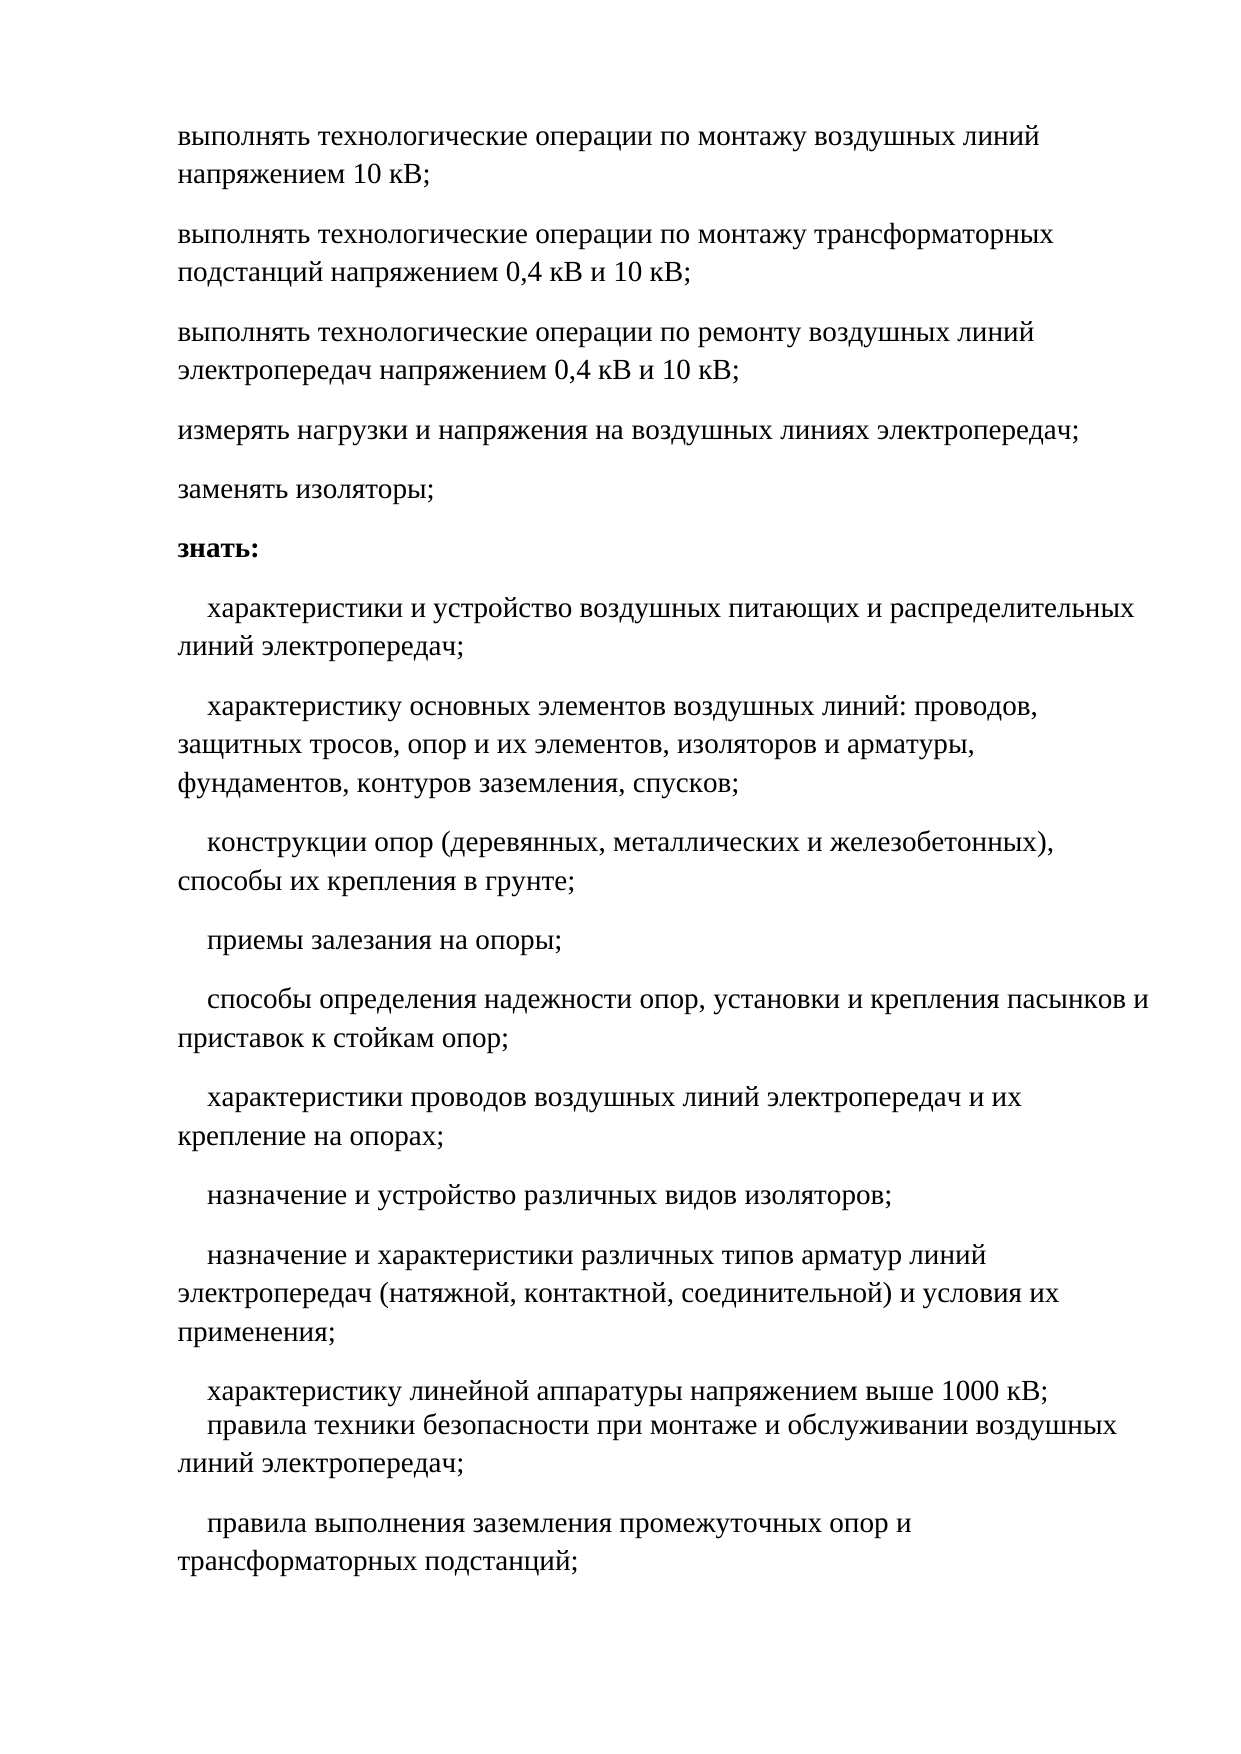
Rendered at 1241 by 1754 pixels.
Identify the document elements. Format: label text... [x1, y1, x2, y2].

text выполнять технологические операции по монтажу воздушных линий напряжением 10 кВ; [177, 118, 1152, 190]
text приемы залезания на опоры; [177, 922, 1152, 956]
text правила техники безопасности при монтаже и обслуживании воздушных линий электропередач; [177, 1407, 1152, 1479]
text измерять нагрузки и напряжения на воздушных линиях электропередач; [177, 412, 1152, 445]
text конструкции опор (деревянных, металлических и железобетонных), способы их крепления в грунте; [177, 824, 1152, 896]
text характеристику линейной аппаратуры напряжением выше 1000 кВ; [177, 1373, 1152, 1407]
text характеристики проводов воздушных линий электропередач и их крепление на опорах; [177, 1079, 1152, 1152]
text выполнять технологические операции по ремонту воздушных линий электропередач напряжением 0,4 кВ и 10 кВ; [177, 314, 1152, 386]
text назначение и характеристики различных типов арматур линий электропередач (натяжной, контактной, соединительной) и условия их применения; [177, 1237, 1152, 1347]
text характеристику основных элементов воздушных линий: проводов, защитных тросов, опор и их элементов, изоляторов и арматуры, фундаментов, контуров заземления, спусков; [177, 688, 1152, 798]
text способы определения надежности опор, установки и крепления пасынков и приставок к стойкам опор; [177, 982, 1152, 1054]
text назначение и устройство различных видов изоляторов; [177, 1177, 1152, 1211]
text характеристики и устройство воздушных питающих и распределительных линий электропередач; [177, 590, 1152, 662]
text заменять изоляторы; [177, 471, 1152, 505]
text знать: [177, 531, 1152, 564]
text правила выполнения заземления промежуточных опор и трансформаторных подстанций; [177, 1505, 1152, 1577]
text выполнять технологические операции по монтажу трансформаторных подстанций напряжением 0,4 кВ и 10 кВ; [177, 216, 1152, 288]
